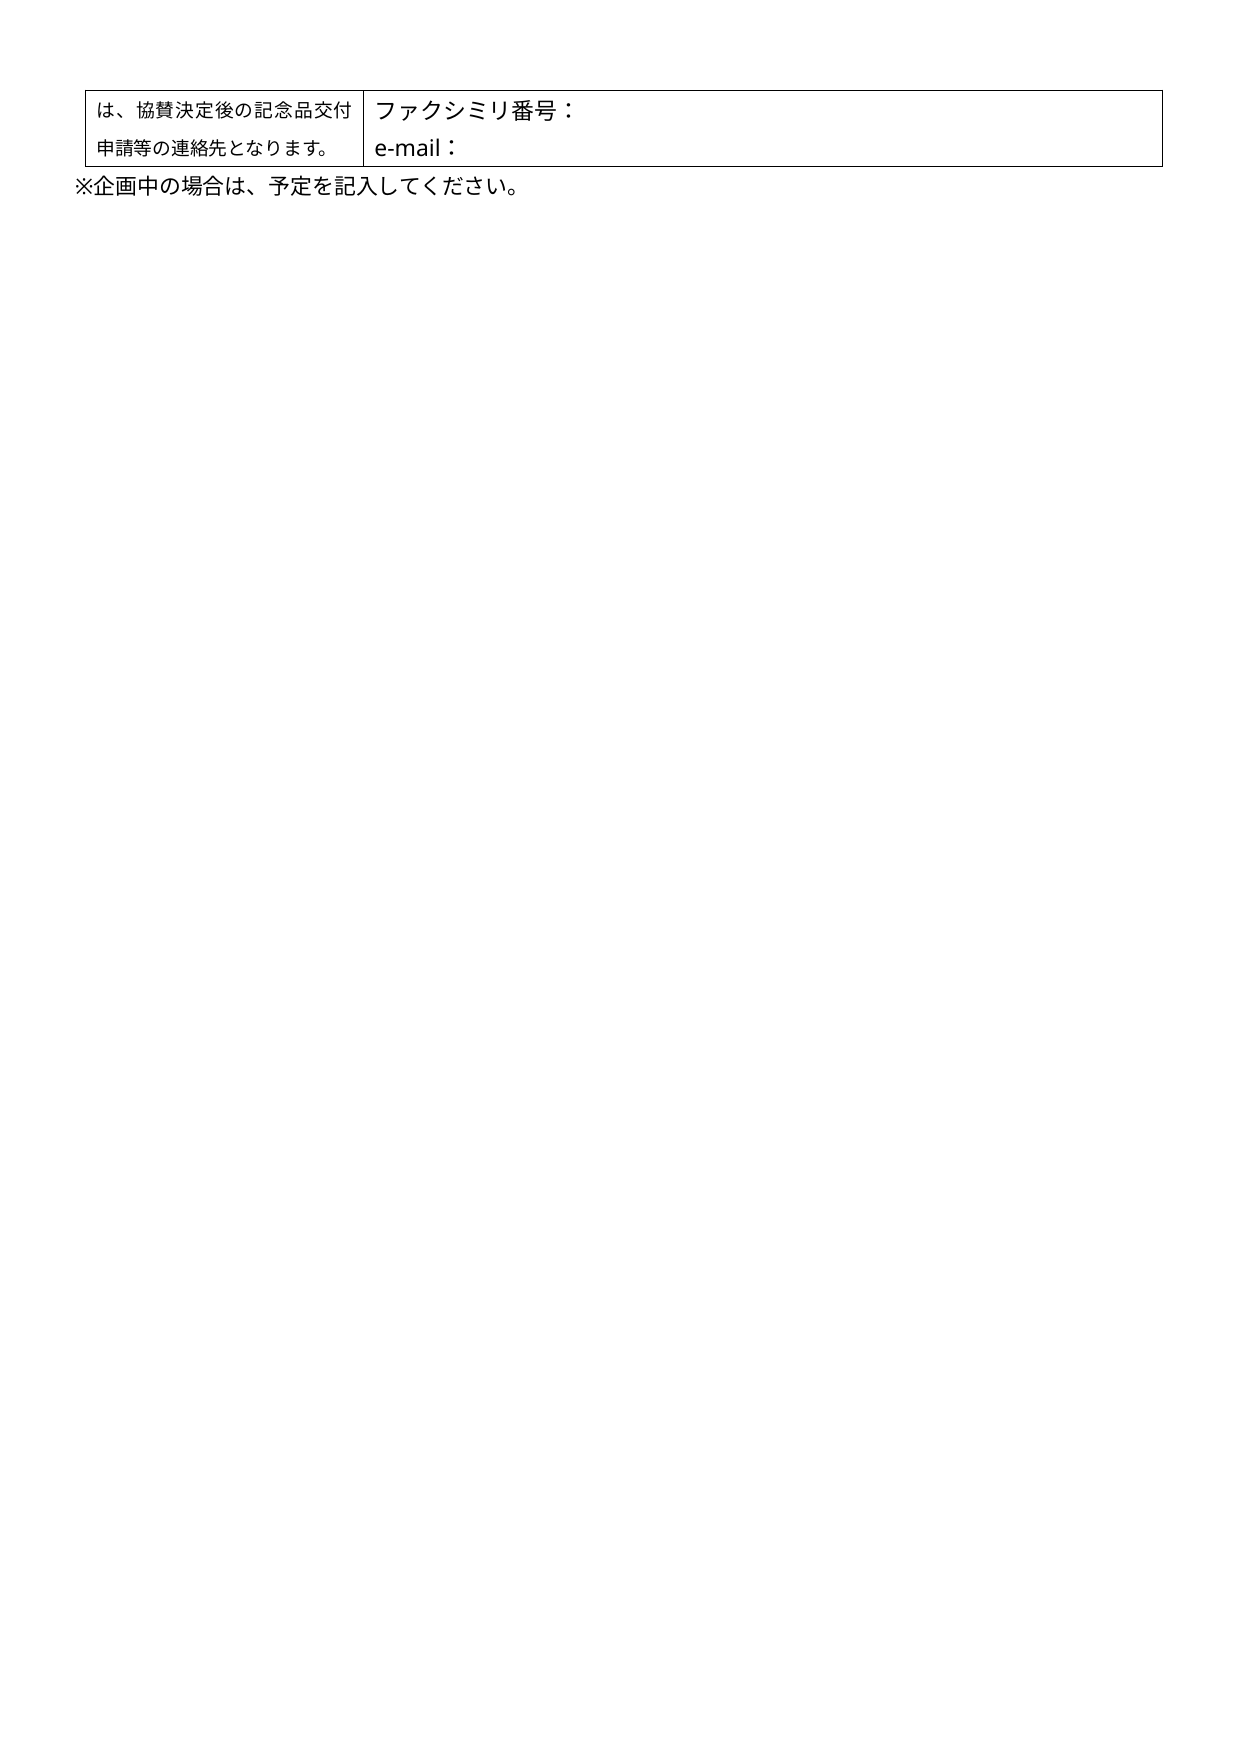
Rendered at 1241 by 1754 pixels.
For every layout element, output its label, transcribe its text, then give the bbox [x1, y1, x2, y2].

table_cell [86, 91, 363, 166]
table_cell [364, 91, 1162, 166]
text ※企画中の場合は、予定を記入してください。 [75, 167, 1162, 204]
